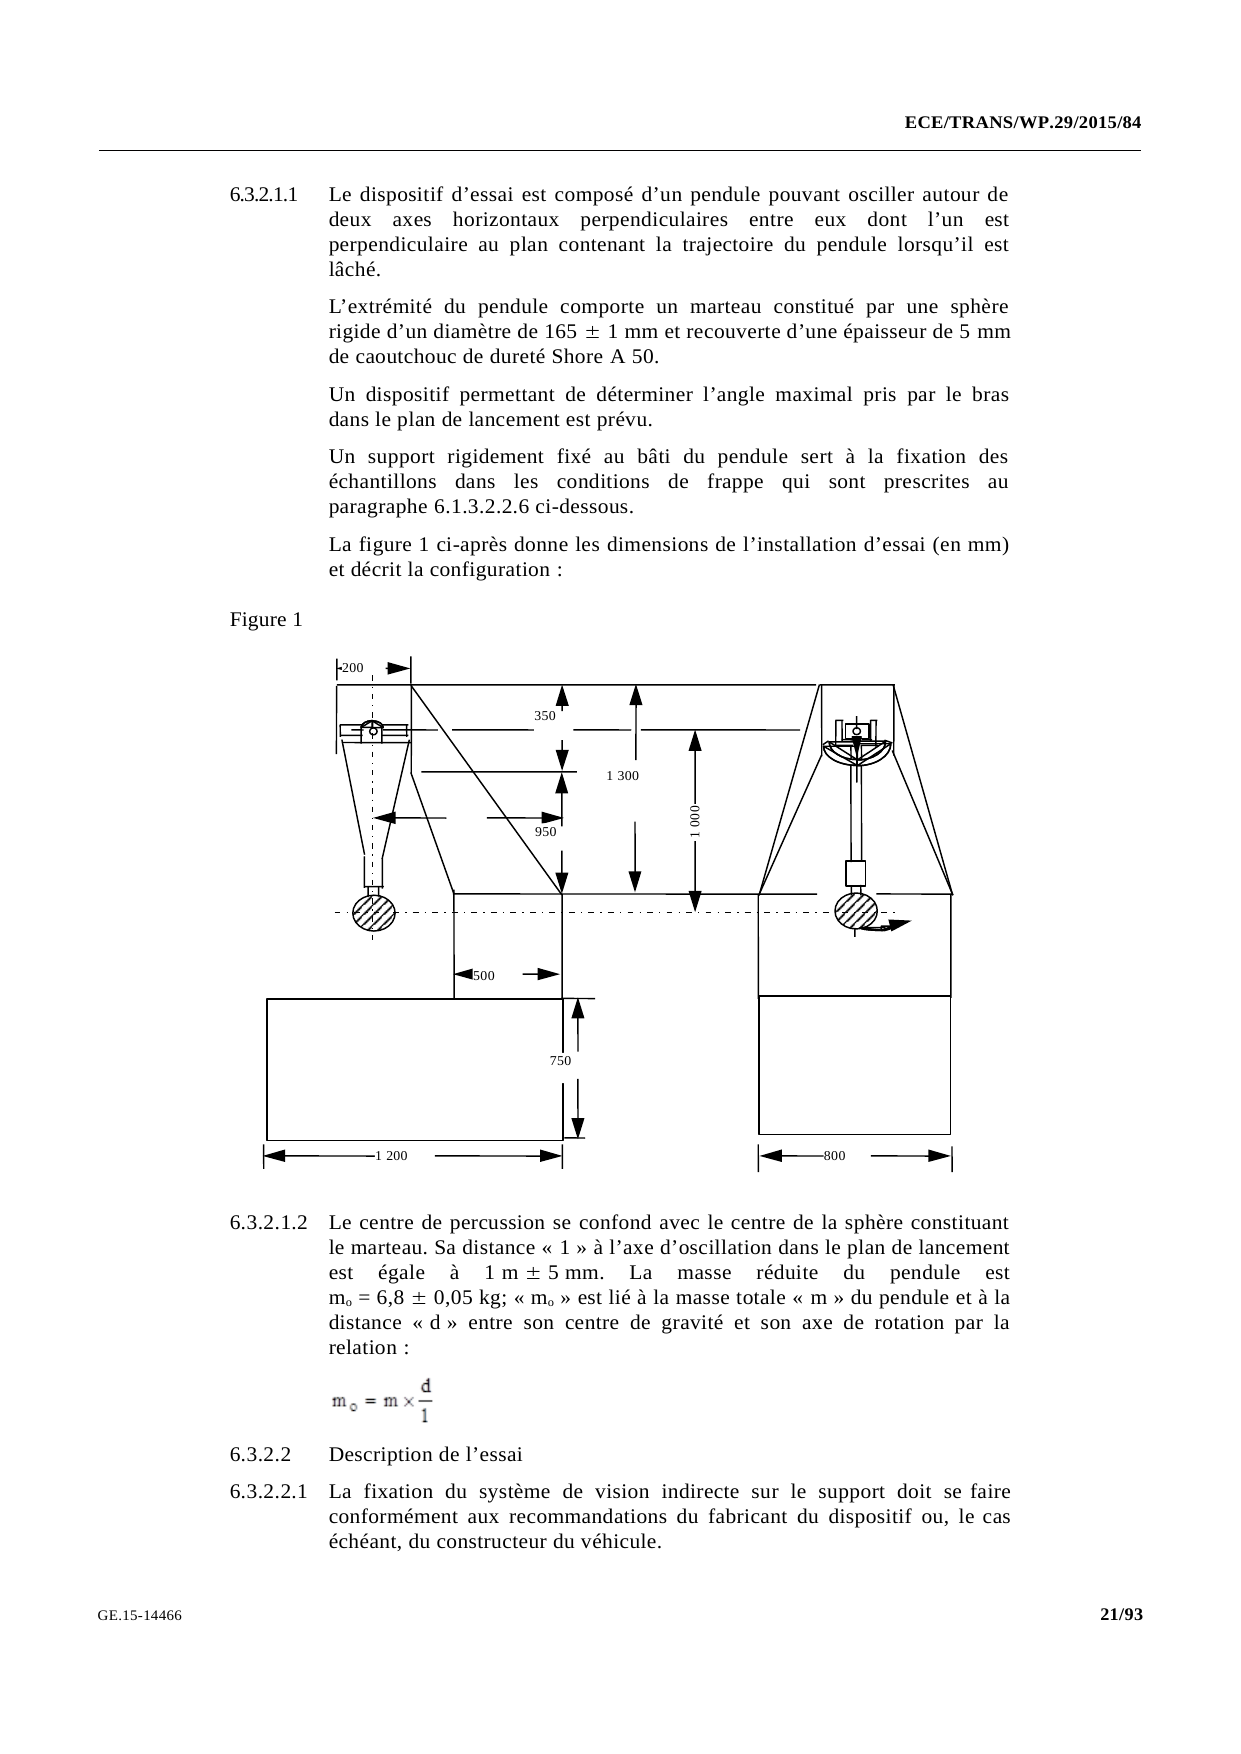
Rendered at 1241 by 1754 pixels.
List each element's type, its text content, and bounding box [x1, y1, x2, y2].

text La figure 1 ci-après donne les dimensions de l’installation d’essai (en mm) et décrit la configuration : [229, 531, 1011, 581]
picture [354, 897, 394, 930]
picture [328, 1372, 439, 1429]
text Un dispositif permettant de déterminer l’angle maximal pris par le bras dans le plan de lancement est prévu. [229, 381, 1011, 431]
text L’extrémité du pendule comporte un marteau constitué par une sphère rigide d’un diamètre de 165 1 mm et recouverte d’une épaisseur de 5 mm de caoutchouc de dureté Shore A 50. [229, 294, 1011, 369]
text 6.3.2.1.2 Le centre de percussion se confond avec le centre de la sphère constituant le marteau. Sa distance « 1 » à l’axe d’oscillation dans le plan de lancement est égale à 1 m 5 mm. La masse réduite du pendule est mo = 6,8 0,05 kg; « mo » est lié à la masse totale « m » du pendule et à la distance « d » entre son centre de gravité et son axe de rotation par la relation : [229, 1210, 1011, 1360]
text 6.3.2.1.1 Le dispositif d’essai est composé d’un pendule pouvant osciller autour de deux axes horizontaux perpendiculaires entre eux dont l’un est perpendiculaire au plan contenant la trajectoire du pendule lorsqu’il est lâché. [229, 181, 1011, 281]
text Figure 1 [97, 606, 1143, 631]
text 6.3.2.2.1 La fixation du système de vision indirecte sur le support doit se faire conformément aux recommandations du fabricant du dispositif ou, le cas échéant, du constructeur du véhicule. [229, 1479, 1011, 1554]
text 6.3.2.2 Description de l’essai [229, 1441, 1011, 1466]
picture [836, 894, 876, 928]
text Un support rigidement fixé au bâti du pendule sert à la fixation des échantillons dans les conditions de frappe qui sont prescrites au paragraphe 6.1.3.2.2.6 ci-dessous. [229, 444, 1011, 519]
